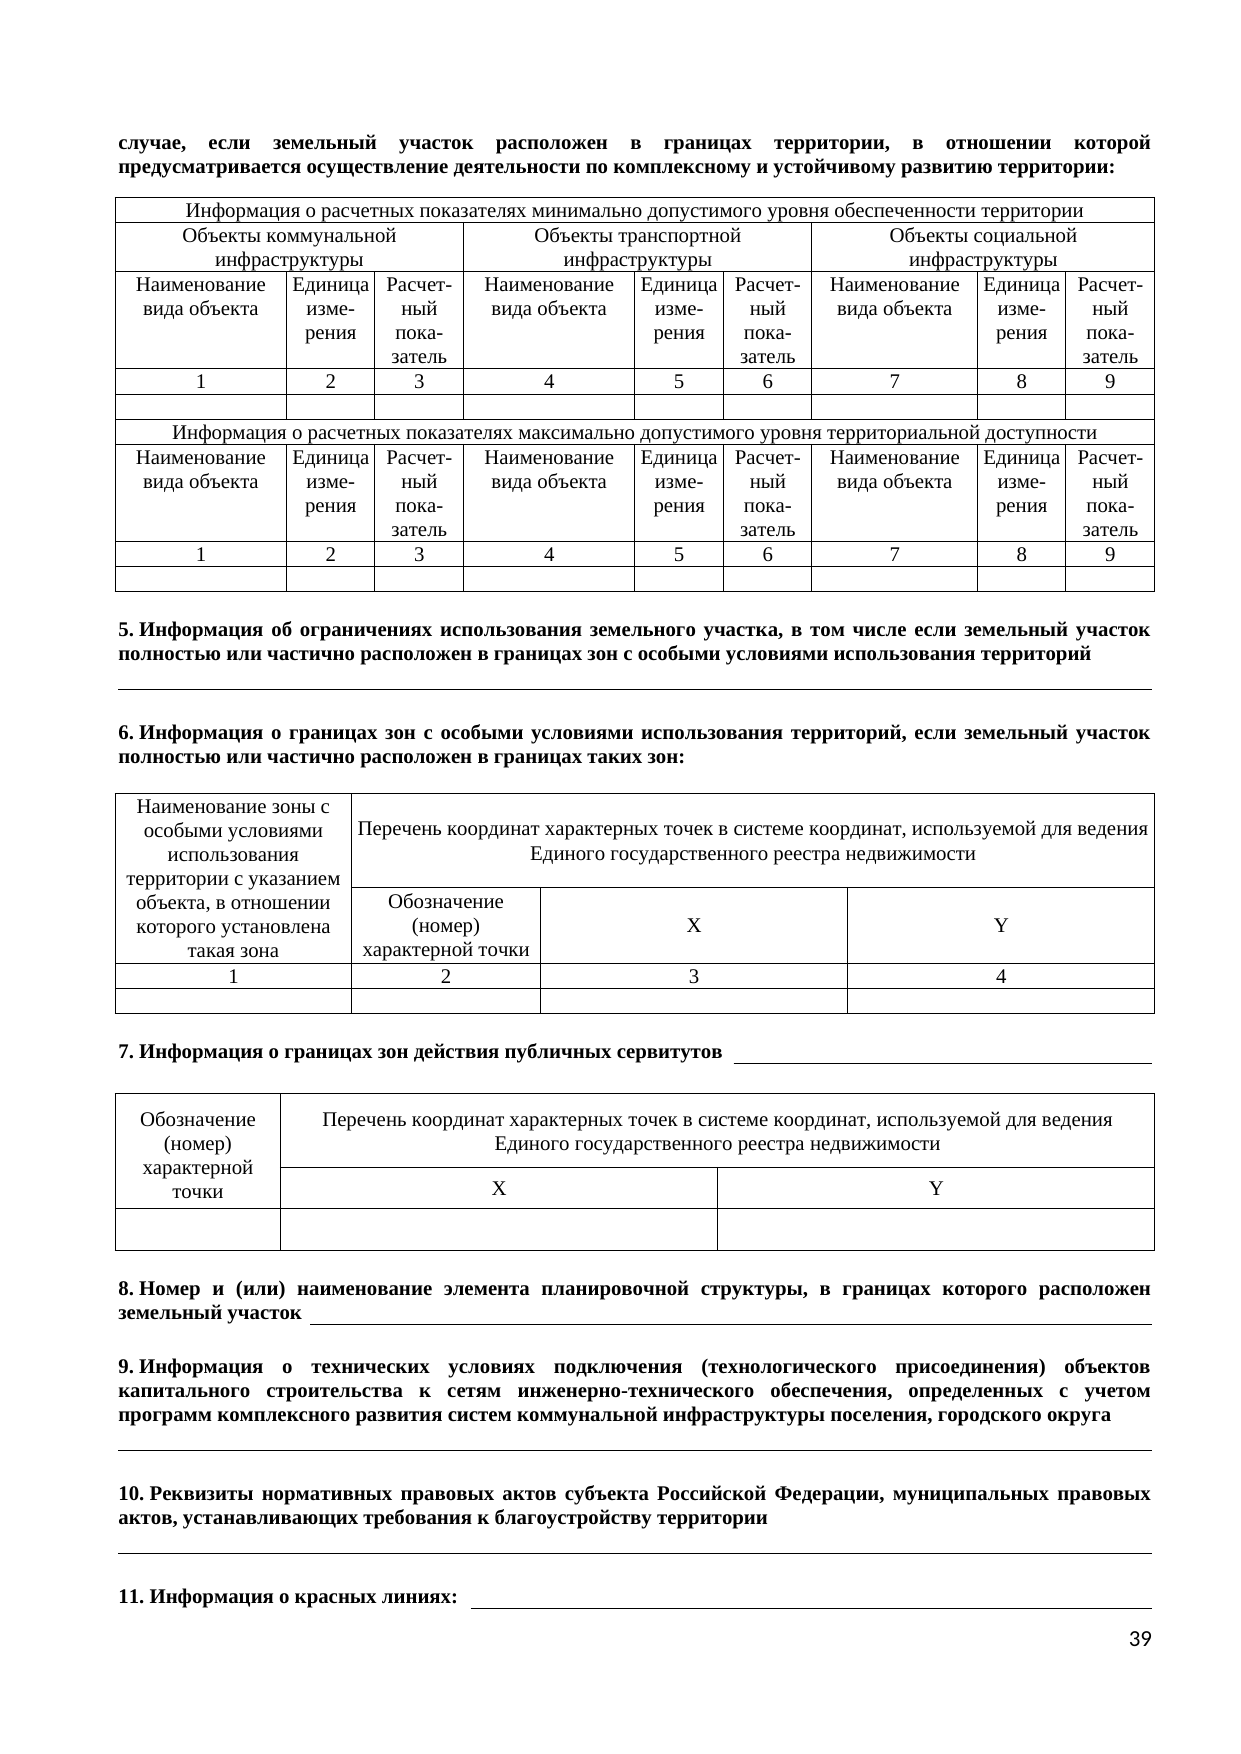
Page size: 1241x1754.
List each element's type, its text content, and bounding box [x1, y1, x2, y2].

table_cell Единица измерения [287, 445, 374, 541]
table_cell [116, 1209, 280, 1249]
table_cell Наименование вида объекта [464, 445, 634, 541]
table_cell [375, 567, 463, 591]
table_cell [287, 567, 374, 591]
table_cell Расчетный показатель [1066, 445, 1154, 541]
table_cell Расчетный показатель [375, 445, 463, 541]
table_cell [812, 395, 977, 418]
table_cell [724, 395, 811, 418]
table_cell 1 [116, 964, 351, 988]
table_cell 5 [635, 369, 723, 393]
text 9. Информация о технических условиях подключения (технологического присоединения) объектов капитального строительства к сетям инженерно-технического обеспечения, определенных с учетом программ комплексного развития систем коммунальной инфраструктуры поселения, городского округа [118, 1354, 1152, 1426]
table_cell 9 [1066, 369, 1154, 393]
table_cell Единица измерения [978, 445, 1065, 541]
table_cell Y [718, 1168, 1154, 1208]
table_cell 3 [375, 542, 463, 566]
table_cell 8 [978, 369, 1065, 393]
table_cell 1 [116, 369, 286, 393]
table_cell Расчетный показатель [724, 272, 811, 368]
table_cell [1066, 567, 1154, 591]
table_cell Единица измерения [635, 445, 723, 541]
table_cell [718, 1209, 1154, 1249]
table_cell 9 [1066, 542, 1154, 566]
table_cell 1 [116, 542, 286, 566]
table_cell Объекты коммунальной инфраструктуры [116, 223, 463, 271]
table_header Информация о расчетных показателях минимально допустимого уровня обеспеченности территории [116, 198, 1154, 222]
table_cell Единица измерения [635, 272, 723, 368]
table_cell [978, 395, 1065, 418]
table_cell 3 [541, 964, 847, 988]
table_cell 3 [375, 369, 463, 393]
table_cell 8 [978, 542, 1065, 566]
text 6. Информация о границах зон с особыми условиями использования территорий, если земельный участок полностью или частично расположен в границах таких зон: [118, 720, 1152, 768]
table_cell Наименование вида объекта [812, 272, 977, 368]
table_cell 6 [724, 369, 811, 393]
table_cell [464, 395, 634, 418]
table_cell [635, 395, 723, 418]
table_cell [116, 395, 286, 418]
table_cell 4 [464, 542, 634, 566]
table_cell 2 [287, 542, 374, 566]
table_cell Расчетный показатель [724, 445, 811, 541]
table_cell Х [541, 888, 847, 962]
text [118, 130, 1152, 178]
table_cell Единица измерения [978, 272, 1065, 368]
table_cell [464, 567, 634, 591]
table_cell [287, 395, 374, 418]
table_cell [1066, 395, 1154, 418]
table_cell [281, 1209, 717, 1249]
table_cell 5 [635, 542, 723, 566]
text 5. Информация об ограничениях использования земельного участка, в том числе если земельный участок полностью или частично расположен в границах зон с особыми условиями использования территорий [118, 617, 1152, 665]
table_header Перечень координат характерных точек в системе координат, используемой для ведения Единого государственного реестра недвижимости [281, 1094, 1154, 1167]
table_cell Y [848, 888, 1154, 962]
table_cell 7 [812, 542, 977, 566]
table_cell X [281, 1168, 717, 1208]
table_cell Единица измерения [287, 272, 374, 368]
table_cell 4 [464, 369, 634, 393]
table_cell [375, 395, 463, 418]
table_cell Наименование вида объекта [812, 445, 977, 541]
table_cell Объекты транспортной инфраструктуры [464, 223, 811, 271]
table_header Обозначение (номер) характерной точки [116, 1094, 280, 1208]
table_cell 4 [848, 964, 1154, 988]
table_cell Наименование вида объекта [116, 445, 286, 541]
table_cell Информация о расчетных показателях максимально допустимого уровня территориальной доступности [116, 420, 1154, 444]
table_cell Расчетный показатель [375, 272, 463, 368]
table_header Наименование зоны с особыми условиями использования территории с указанием объекта, в отношении которого установлена такая зона [116, 794, 351, 962]
table_cell [541, 989, 847, 1013]
table_cell 2 [352, 964, 540, 988]
table_cell Обозначение (номер) характерной точки [352, 888, 540, 962]
table_cell 6 [724, 542, 811, 566]
table_cell [116, 567, 286, 591]
table_cell [116, 989, 351, 1013]
table_cell [724, 567, 811, 591]
table_cell Расчетный показатель [1066, 272, 1154, 368]
table_cell [352, 989, 540, 1013]
table_cell Объекты социальной инфраструктуры [812, 223, 1154, 271]
table_cell 7 [812, 369, 977, 393]
table_cell Наименование вида объекта [116, 272, 286, 368]
table_cell [848, 989, 1154, 1013]
table_cell [978, 567, 1065, 591]
text 7. Информация о границах зон действия публичных сервитутов [118, 1039, 1152, 1063]
text 10. Реквизиты нормативных правовых актов субъекта Российской Федерации, муниципальных правовых актов, устанавливающих требования к благоустройству территории [118, 1481, 1152, 1529]
text 11. Информация о красных линиях: [118, 1584, 1152, 1608]
table_cell [635, 567, 723, 591]
table_cell [812, 567, 977, 591]
text 8. Номер и (или) наименование элемента планировочной структуры, в границах которого расположен земельный участок [118, 1276, 1152, 1324]
table_cell 2 [287, 369, 374, 393]
table_header Перечень координат характерных точек в системе координат, используемой для ведения Единого государственного реестра недвижимости [352, 794, 1154, 887]
table_cell Наименование вида объекта [464, 272, 634, 368]
